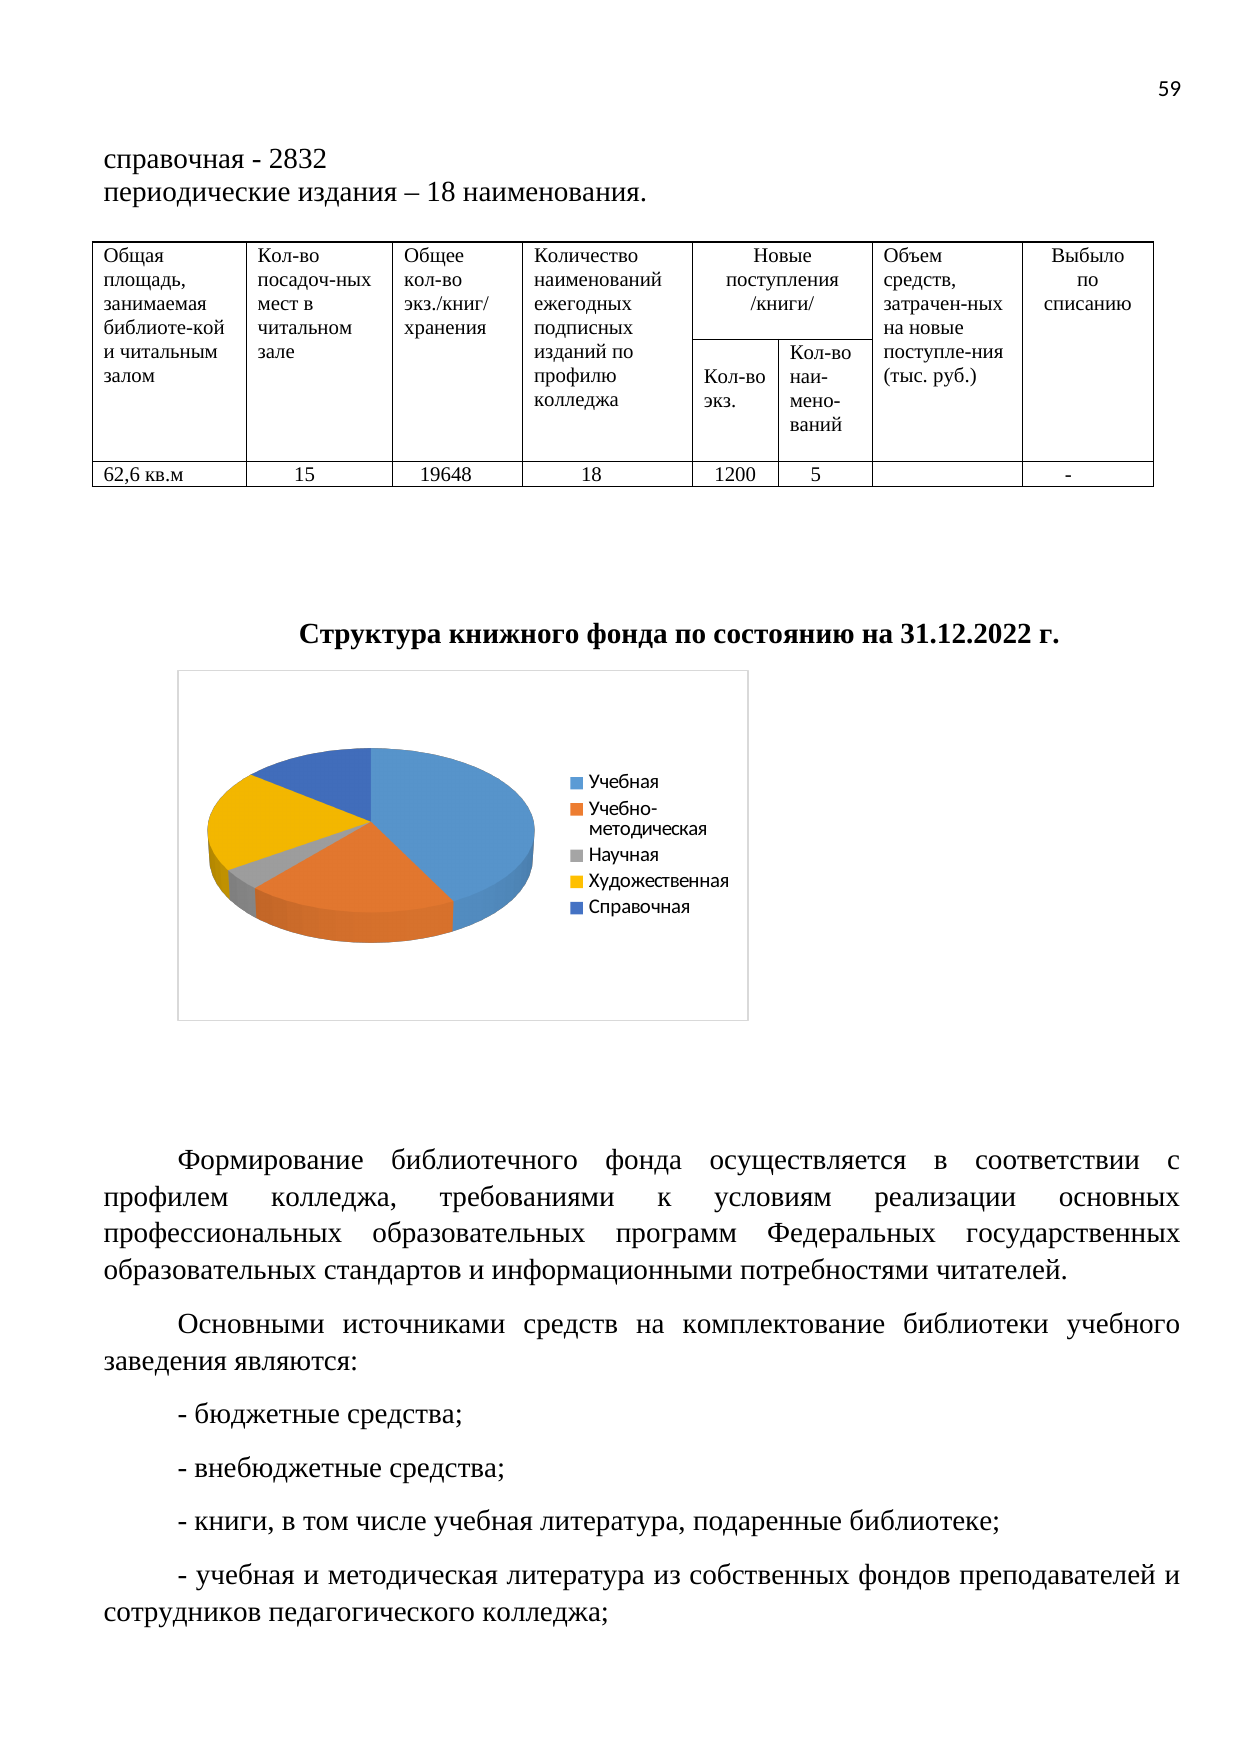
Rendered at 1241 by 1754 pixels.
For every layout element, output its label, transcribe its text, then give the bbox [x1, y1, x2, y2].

text - бюджетные средства; [103, 1396, 1181, 1430]
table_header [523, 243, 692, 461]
text Структура книжного фонда по состоянию на 31.12.2022 г. [103, 616, 1181, 650]
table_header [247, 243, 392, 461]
text Основными источниками средств на комплектование библиотеки учебного заведения являются: [103, 1306, 1181, 1376]
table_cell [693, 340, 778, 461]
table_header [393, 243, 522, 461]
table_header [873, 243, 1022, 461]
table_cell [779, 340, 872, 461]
text справочная - 2832 [103, 141, 1181, 174]
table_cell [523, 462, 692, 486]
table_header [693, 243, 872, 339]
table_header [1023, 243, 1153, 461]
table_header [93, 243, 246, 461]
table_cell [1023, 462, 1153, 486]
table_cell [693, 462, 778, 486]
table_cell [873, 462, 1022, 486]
text - учебная и методическая литература из собственных фондов преподавателей и сотрудников педагогического колледжа; [103, 1557, 1181, 1627]
text - книги, в том числе учебная литература, подаренные библиотеке; [103, 1503, 1181, 1537]
text Формирование библиотечного фонда осуществляется в соответствии с профилем колледжа, требованиями к условиям реализации основных профессиональных образовательных программ Федеральных государственных образовательных стандартов и информационными потребностями читателей. [103, 1142, 1181, 1286]
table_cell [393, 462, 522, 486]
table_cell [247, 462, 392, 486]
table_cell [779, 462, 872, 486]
text - внебюджетные средства; [103, 1450, 1181, 1483]
text периодические издания – 18 наименования. [103, 174, 1181, 208]
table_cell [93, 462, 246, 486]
